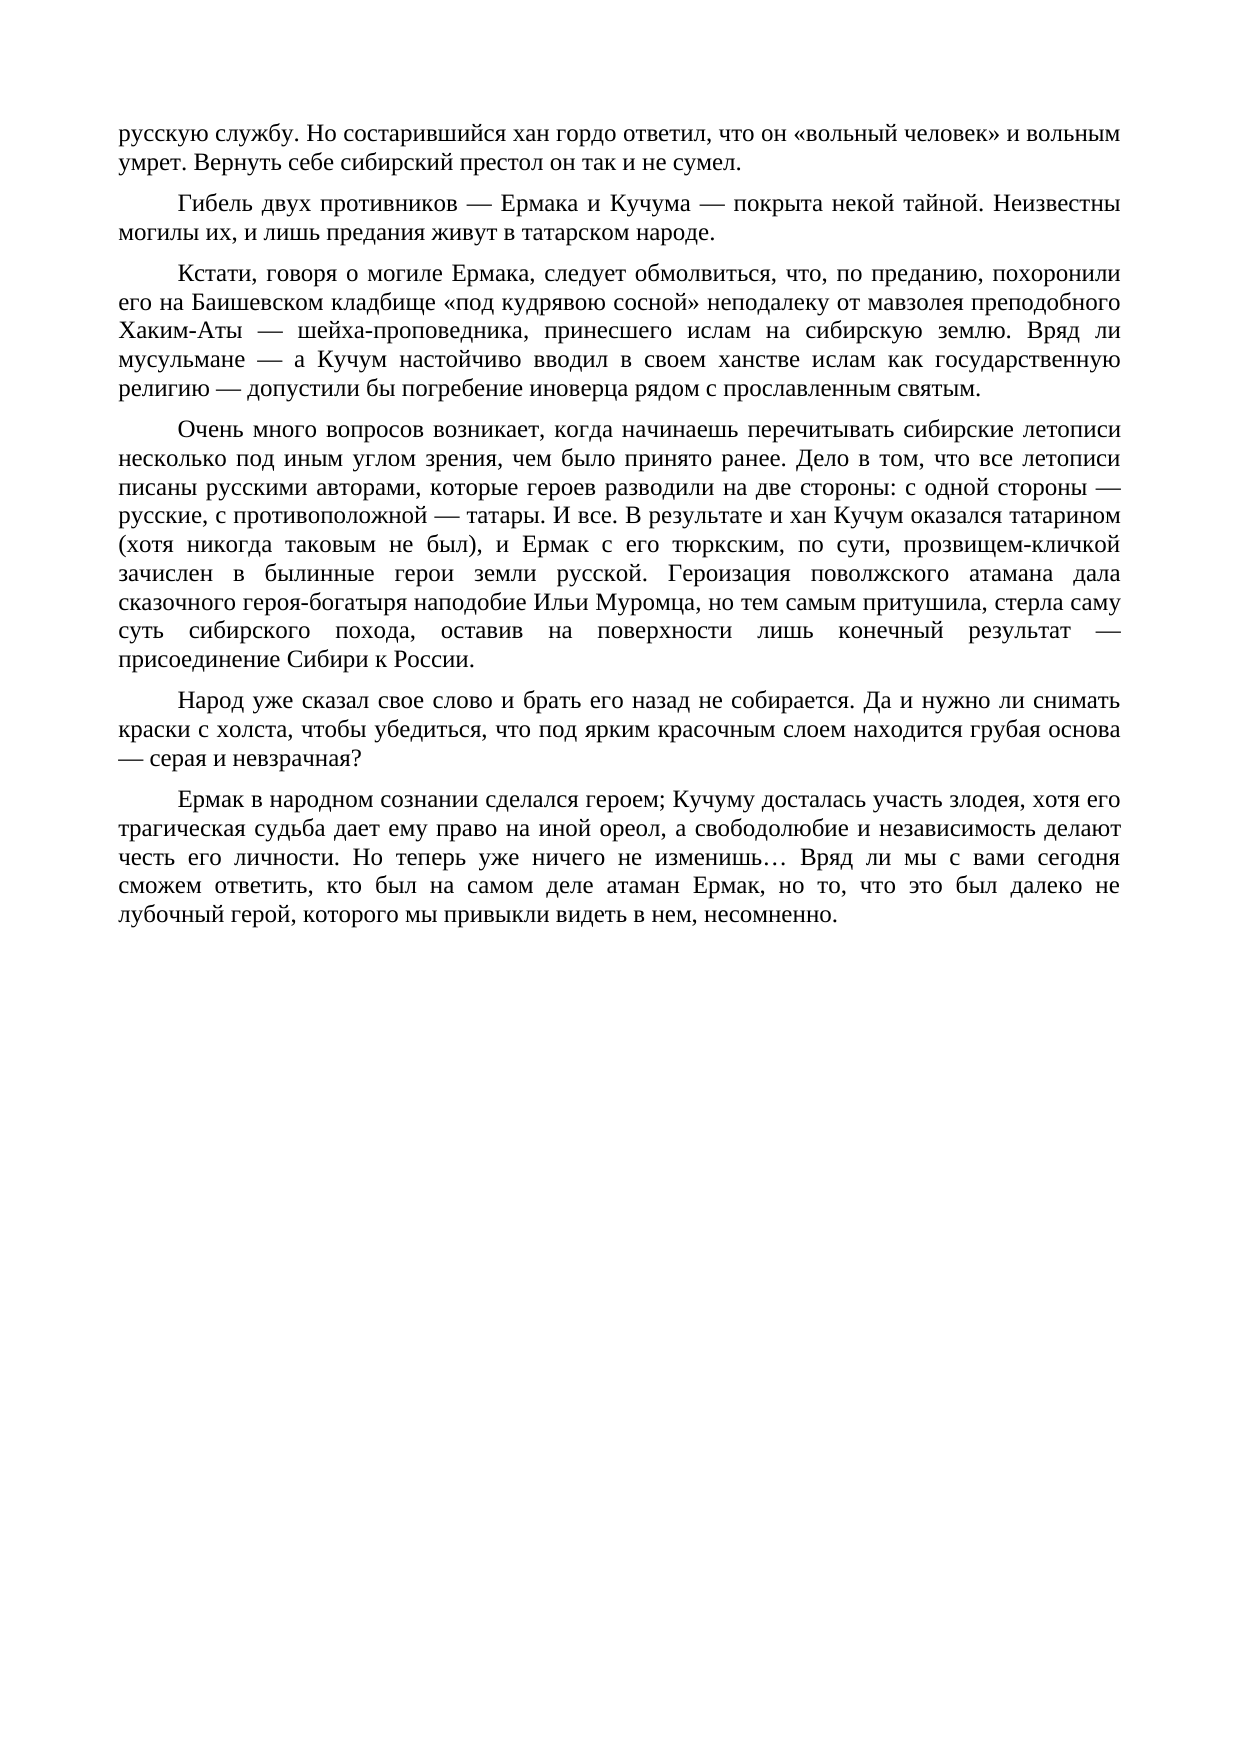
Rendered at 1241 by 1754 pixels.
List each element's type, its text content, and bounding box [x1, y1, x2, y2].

text Очень много вопросов возникает, когда начинаешь перечитывать сибирские летописи несколько под иным углом зрения, чем было принято ранее. Дело в том, что все летописи писаны русскими авторами, которые героев разводили на две стороны: с одной стороны — русские, с противоположной — татары. И все. В результате и хан Кучум оказался татарином (хотя никогда таковым не был), и Ермак с его тюркским, по сути, прозвищем-кличкой зачислен в былинные герои земли русской. Героизация поволжского атамана дала сказочного героя-богатыря наподобие Ильи Муромца, но тем самым притушила, стерла саму суть сибирского похода, оставив на поверхности лишь конечный результат — присоединение Сибири к России. [118, 414, 1122, 673]
text Гибель двух противников — Ермака и Кучума — покрыта некой тайной. Неизвестны могилы их, и лишь предания живут в татарском народе. [118, 188, 1122, 246]
text Ермак в народном сознании сделался героем; Кучуму досталась участь злодея, хотя его трагическая судьба дает ему право на иной ореол, а свободолюбие и независимость делают честь его личности. Но теперь уже ничего не изменишь… Вряд ли мы с вами сегодня сможем ответить, кто был на самом деле атаман Ермак, но то, что это был далеко не лубочный герой, которого мы привыкли видеть в нем, несомненно. [118, 784, 1122, 928]
text Кстати, говоря о могиле Ермака, следует обмолвиться, что, по преданию, похоронили его на Баишевском кладбище «под кудрявою сосной» неподалеку от мавзолея преподобного Хаким-Аты — шейха-проповедника, принесшего ислам на сибирскую землю. Вряд ли мусульмане — а Кучум настойчиво вводил в своем ханстве ислам как государственную религию — допустили бы погребение иноверца рядом с прославленным святым. [118, 258, 1122, 402]
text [118, 118, 1122, 176]
text Народ уже сказал свое слово и брать его назад не собирается. Да и нужно ли снимать краски с холста, чтобы убедиться, что под ярким красочным слоем находится грубая основа — серая и невзрачная? [118, 686, 1122, 772]
